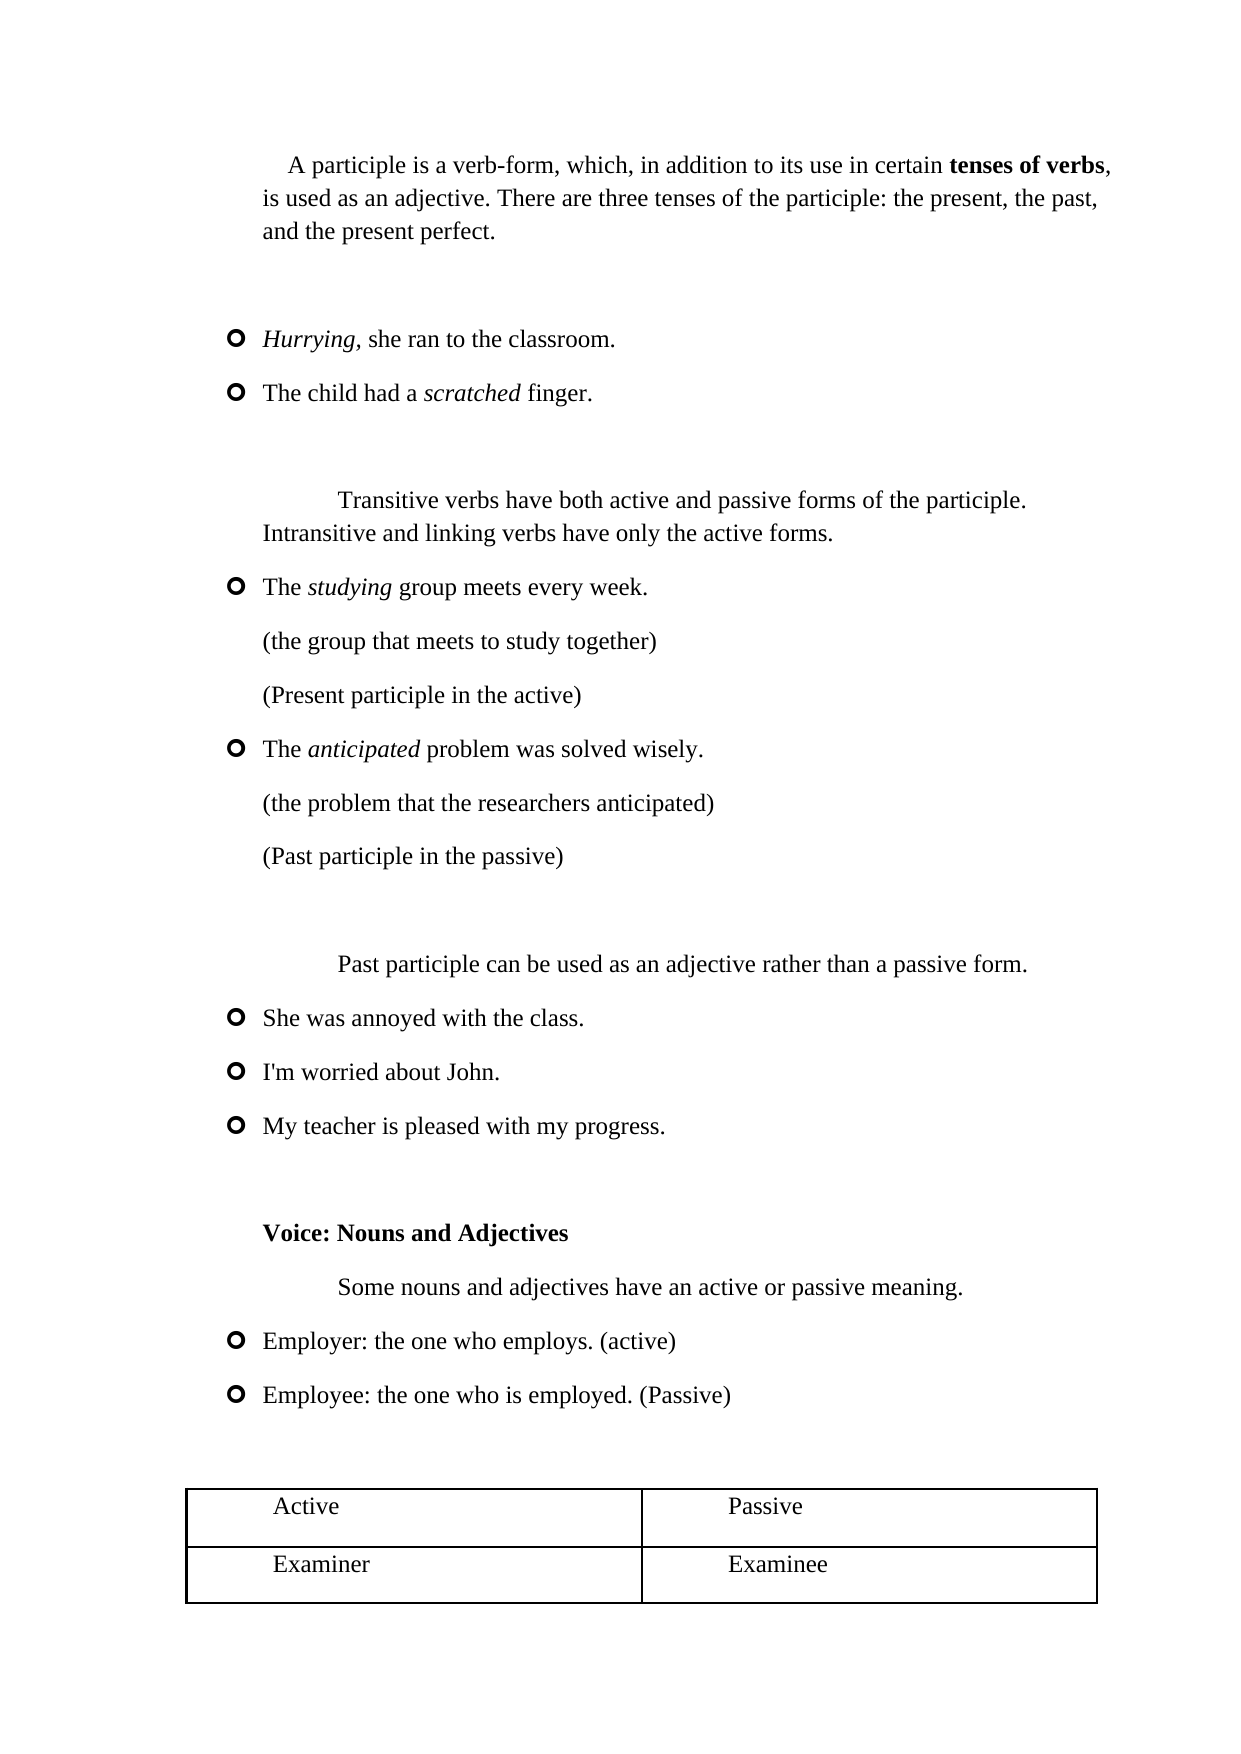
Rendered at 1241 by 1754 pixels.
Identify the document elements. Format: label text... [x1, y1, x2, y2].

table_cell Examiner [188, 1548, 641, 1602]
list Hurrying, she ran to the classroom. [225, 324, 1122, 352]
table_cell Examinee [643, 1548, 1096, 1602]
text (the problem that the researchers anticipated) [262, 788, 1122, 816]
list I'm worried about John. [225, 1057, 1122, 1086]
list The anticipated problem was solved wisely. [225, 734, 1122, 762]
list My teacher is pleased with my progress. [225, 1111, 1122, 1139]
text (Present participle in the active) [262, 680, 1122, 709]
table_header Passive [643, 1490, 1096, 1546]
list Employee: the one who is employed. (Passive) [225, 1380, 1122, 1409]
table_header Active [188, 1490, 641, 1546]
text Voice: Nouns and Adjectives [262, 1218, 1122, 1247]
text Past participle can be used as an adjective rather than a passive form. [262, 949, 1122, 978]
text Some nouns and adjectives have an active or passive meaning. [262, 1272, 1122, 1301]
text A participle is a verb-form, which, in addition to its use in certain tenses of verbs, is used as an adjective. There are three tenses of the participle: the present, the past, and the present perfect. [262, 150, 1122, 245]
list The child had a scratched finger. [225, 378, 1122, 406]
list She was annoyed with the class. [225, 1003, 1122, 1032]
list Employer: the one who employs. (active) [225, 1326, 1122, 1355]
text Transitive verbs have both active and passive forms of the participle. Intransitive and linking verbs have only the active forms. [262, 485, 1122, 547]
list The studying group meets every week. [225, 572, 1122, 601]
text (Past participle in the passive) [262, 841, 1122, 870]
text (the group that meets to study together) [262, 626, 1122, 655]
